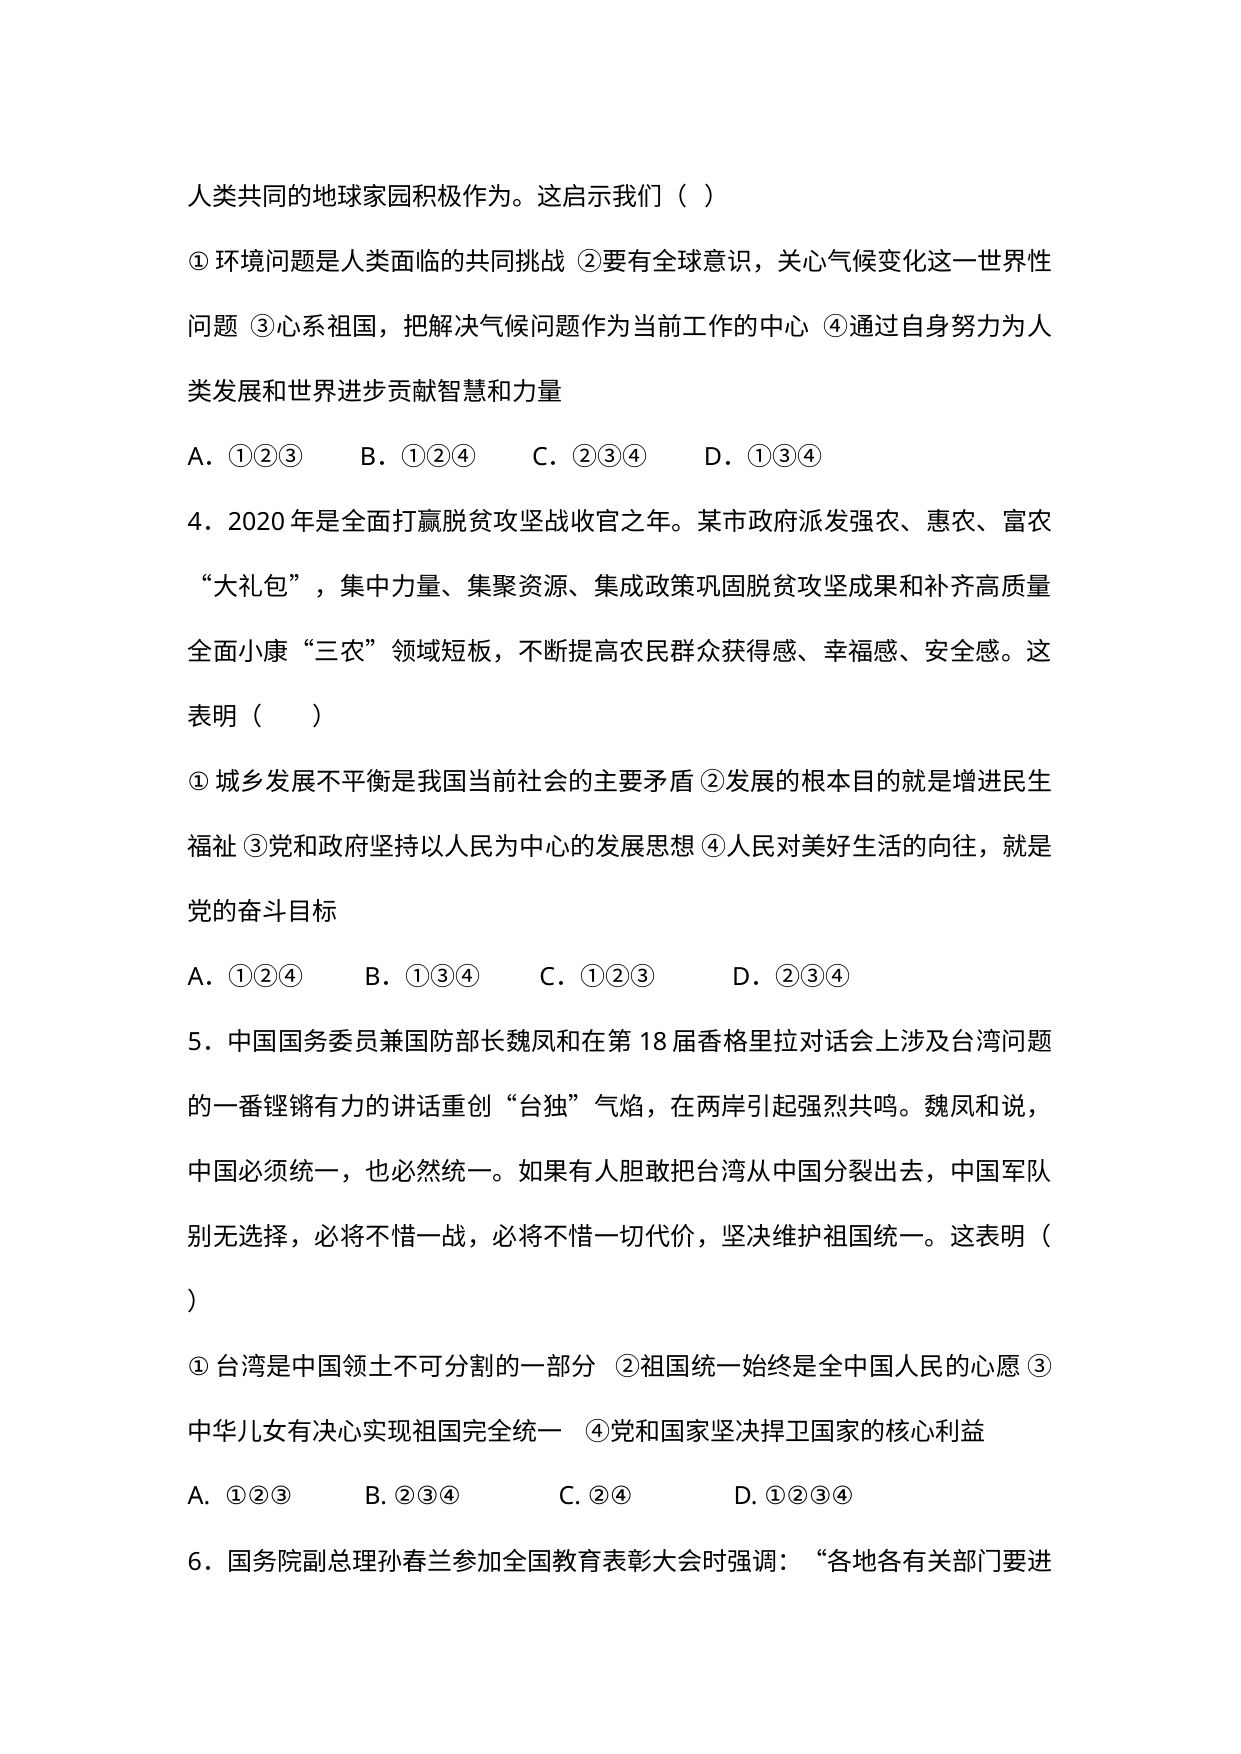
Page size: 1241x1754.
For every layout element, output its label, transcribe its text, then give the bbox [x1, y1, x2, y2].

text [187, 162, 1053, 227]
text 4．2020年是全面打赢脱贫攻坚战收官之年。某市政府派发强农、惠农、富农“大礼包”，集中力量、集聚资源、集成政策巩固脱贫攻坚成果和补齐高质量全面小康“三农”领域短板，不断提高农民群众获得感、幸福感、安全感。这表明（ ） [187, 487, 1053, 747]
text ①环境问题是人类面临的共同挑战 ②要有全球意识，关心气候变化这一世界性问题 ③心系祖国，把解决气候问题作为当前工作的中心 ④通过自身努力为人类发展和世界进步贡献智慧和力量 [187, 227, 1053, 422]
list ①②③ B. ②③④ C. ②④ D. ①②③④ [187, 1462, 1053, 1527]
text A．①②③ B．①②④ C．②③④ D．①③④ [187, 422, 1053, 487]
text A．①②④ B．①③④ C．①②③ D．②③④ [187, 942, 1053, 1007]
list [187, 1527, 1053, 1592]
text 5．中国国务委员兼国防部长魏凤和在第18届香格里拉对话会上涉及台湾问题的一番铿锵有力的讲话重创“台独”气焰，在两岸引起强烈共鸣。魏凤和说，中国必须统一，也必然统一。如果有人胆敢把台湾从中国分裂出去，中国军队别无选择，必将不惜一战，必将不惜一切代价，坚决维护祖国统一。这表明（ ） [187, 1007, 1053, 1332]
text ①城乡发展不平衡是我国当前社会的主要矛盾 ②发展的根本目的就是增进民生福祉 ③党和政府坚持以人民为中心的发展思想 ④人民对美好生活的向往，就是党的奋斗目标 [187, 747, 1053, 942]
text ①台湾是中国领土不可分割的一部分 ②祖国统一始终是全中国人民的心愿 ③中华儿女有决心实现祖国完全统一 ④党和国家坚决捍卫国家的核心利益 [187, 1332, 1053, 1462]
